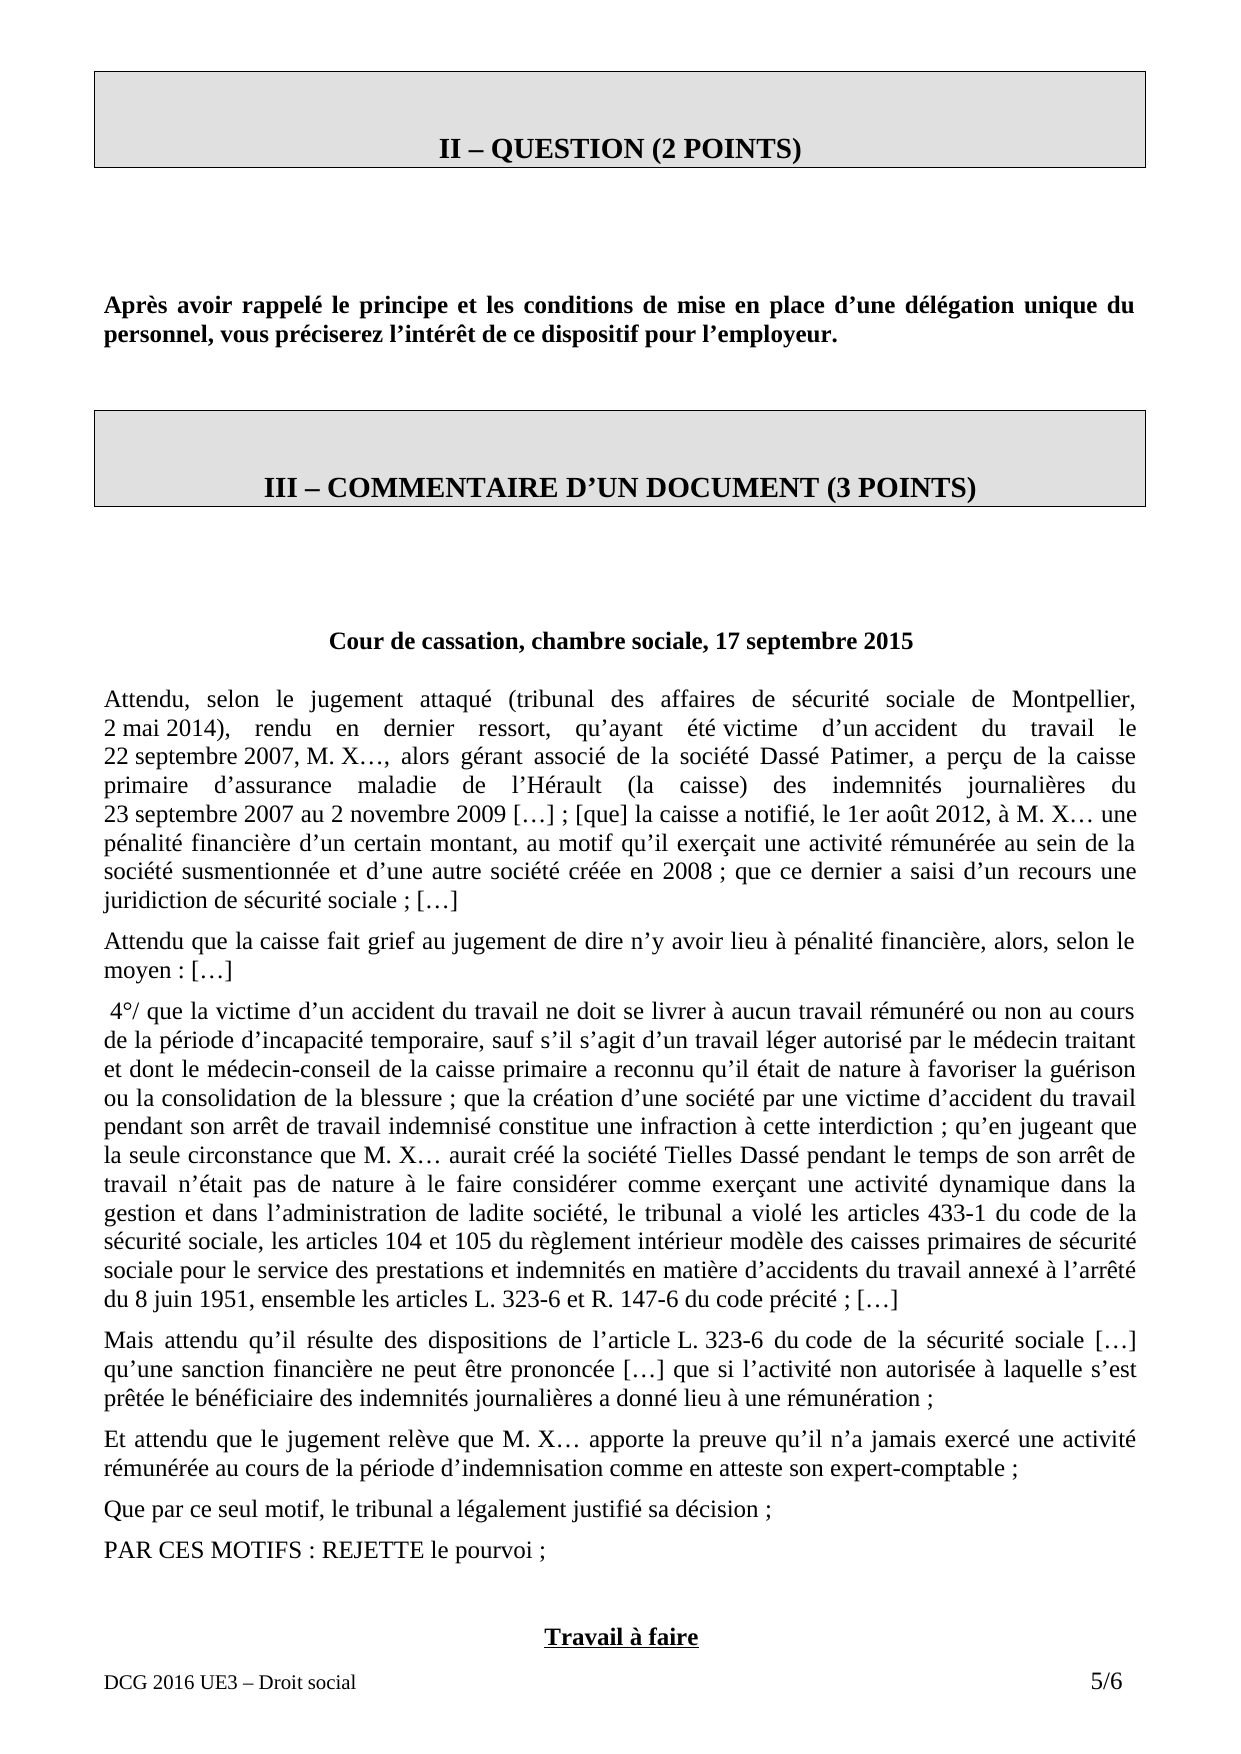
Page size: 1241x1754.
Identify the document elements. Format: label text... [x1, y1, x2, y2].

text Attendu que la caisse fait grief au jugement de dire n’y avoir lieu à pénalité financière, alors, selon le moyen : […] [103, 926, 1137, 984]
subtitle II – QUESTION (2 points) [95, 72, 1145, 167]
text Et attendu que le jugement relève que M. X… apporte la preuve qu’il n’a jamais exercé une activité rémunérée au cours de la période d’indemnisation comme en atteste son expert-comptable ; [103, 1424, 1137, 1481]
text Travail à faire [105, 1622, 1137, 1651]
text Que par ce seul motif, le tribunal a légalement justifié sa décision ; [103, 1494, 1137, 1523]
subtitle III – COMMENTAIRE D’UN DOCUMENT (3 points) [95, 411, 1145, 506]
text Attendu, selon le jugement attaqué (tribunal des affaires de sécurité sociale de Montpellier, 2 mai 2014), rendu en dernier ressort, qu’ayant été victime d’un accident du travail le 22 septembre 2007, M. X…, alors gérant associé de la société Dassé Patimer, a perçu de la caisse primaire d’assurance maladie de l’Hérault (la caisse) des indemnités journalières du 23 septembre 2007 au 2 novembre 2009 […] ; [que] la caisse a notifié, le 1er août 2012, à M. X… une pénalité financière d’un certain montant, au motif qu’il exerçait une activité rémunérée au sein de la société susmentionnée et d’une autre société créée en 2008 ; que ce dernier a saisi d’un recours une juridiction de sécurité sociale ; […] [103, 684, 1137, 914]
text Après avoir rappelé le principe et les conditions de mise en place d’une délégation unique du personnel, vous préciserez l’intérêt de ce dispositif pour l’employeur. [103, 290, 1137, 347]
text Mais attendu qu’il résulte des dispositions de l’article L. 323-6 du code de la sécurité sociale […] qu’une sanction financière ne peut être prononcée […] que si l’activité non autorisée à laquelle s’est prêtée le bénéficiaire des indemnités journalières a donné lieu à une rémunération ; [103, 1325, 1137, 1411]
text Cour de cassation, chambre sociale, 17 septembre 2015 [105, 626, 1137, 655]
text PAR CES MOTIFS : REJETTE le pourvoi ; [103, 1535, 1137, 1564]
text 4°/ que la victime d’un accident du travail ne doit se livrer à aucun travail rémunéré ou non au cours de la période d’incapacité temporaire, sauf s’il s’agit d’un travail léger autorisé par le médecin traitant et dont le médecin-conseil de la caisse primaire a reconnu qu’il était de nature à favoriser la guérison ou la consolidation de la blessure ; que la création d’une société par une victime d’accident du travail pendant son arrêt de travail indemnisé constitue une infraction à cette interdiction ; qu’en jugeant que la seule circonstance que M. X… aurait créé la société Tielles Dassé pendant le temps de son arrêt de travail n’était pas de nature à le faire considérer comme exerçant une activité dynamique dans la gestion et dans l’administration de ladite société, le tribunal a violé les articles 433-1 du code de la sécurité sociale, les articles 104 et 105 du règlement intérieur modèle des caisses primaires de sécurité sociale pour le service des prestations et indemnités en matière d’accidents du travail annexé à l’arrêté du 8 juin 1951, ensemble les articles L. 323-6 et R. 147-6 du code précité ; […] [103, 996, 1137, 1313]
